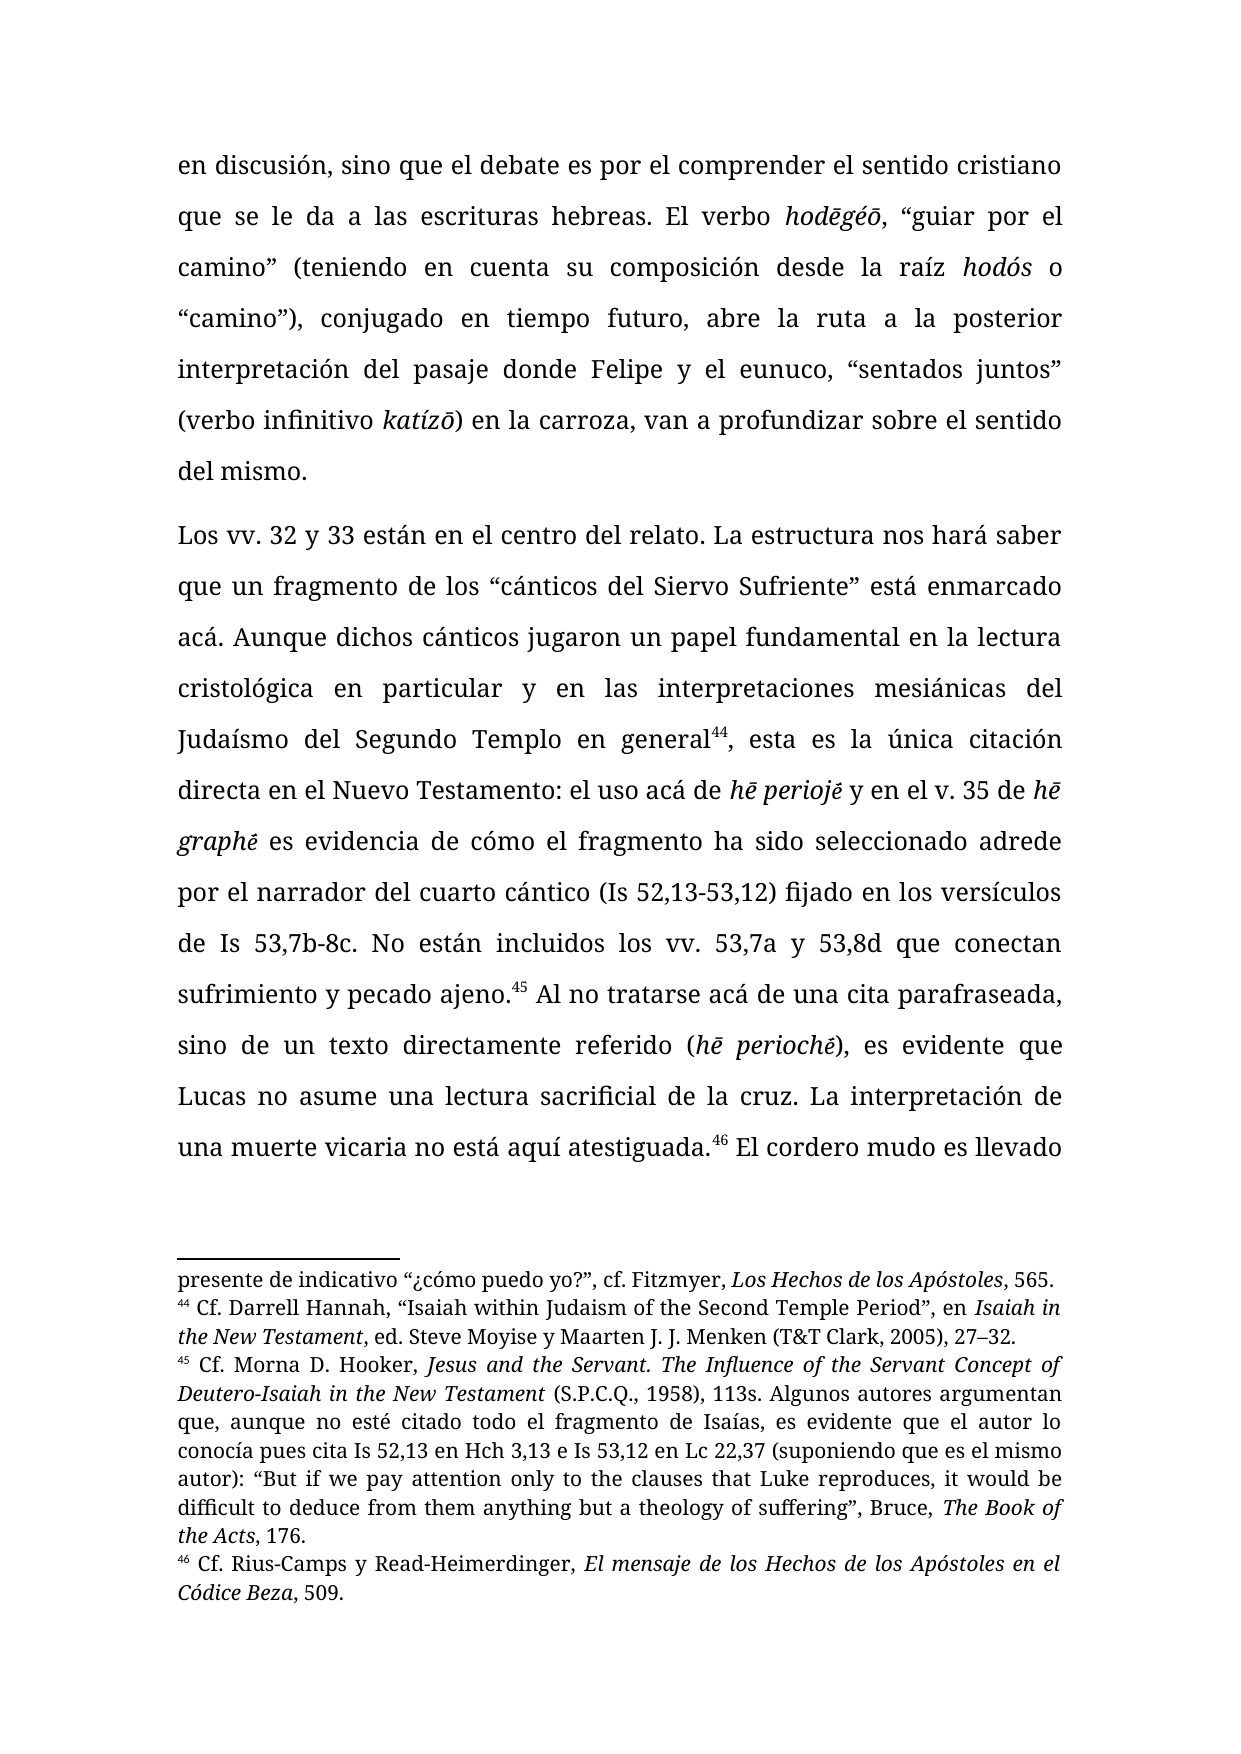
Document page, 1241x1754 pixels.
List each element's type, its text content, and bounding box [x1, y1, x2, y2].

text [177, 148, 1063, 488]
text Los vv. 32 y 33 están en el centro del relato. La estructura nos hará saber que un fragmento de los “cánticos del Siervo Sufriente” está enmarcado acá. Aunque dichos cánticos jugaron un papel fundamental en la lectura cristológica en particular y en las interpretaciones mesiánicas del Judaísmo del Segundo Templo en general, esta es la única citación directa en el Nuevo Testamento: el uso acá de hē periojḗ y en el v. 35 de hē graphḗ es evidencia de cómo el fragmento ha sido seleccionado adrede por el narrador del cuarto cántico (Is 52,13-53,12) fijado en los versículos de Is 53,7b-8c. No están incluidos los vv. 53,7a y 53,8d que conectan sufrimiento y pecado ajeno. Al no tratarse acá de una cita parafraseada, sino de un texto directamente referido (hē periochḗ), es evidente que Lucas no asume una lectura sacrificial de la cruz. La interpretación de una muerte vicaria no está aquí atestiguada. El cordero mudo es llevado al matadero, en el v. 33 es humillado, se le niega la justicia/derecho y nadie puede contar su descendencia (geneá) pues “su vida fue arrancada (aíretai) de la tierra”. La expresión del texto hebreo es entendida por Hechos en el sentido de la procreación (hē génesis): al siervo se le ha privado de la posibilidad de engendrar vida, así como al eunuco. Son tres los personajes que comparten un destino humillante pero que esperan ser reivindicados por Dios: “Tres historias se superponen […] en el que el lector puede identificar por turno el destino del siervo sufriente, de Jesús o del eunuco etíope”. [177, 517, 1063, 1164]
